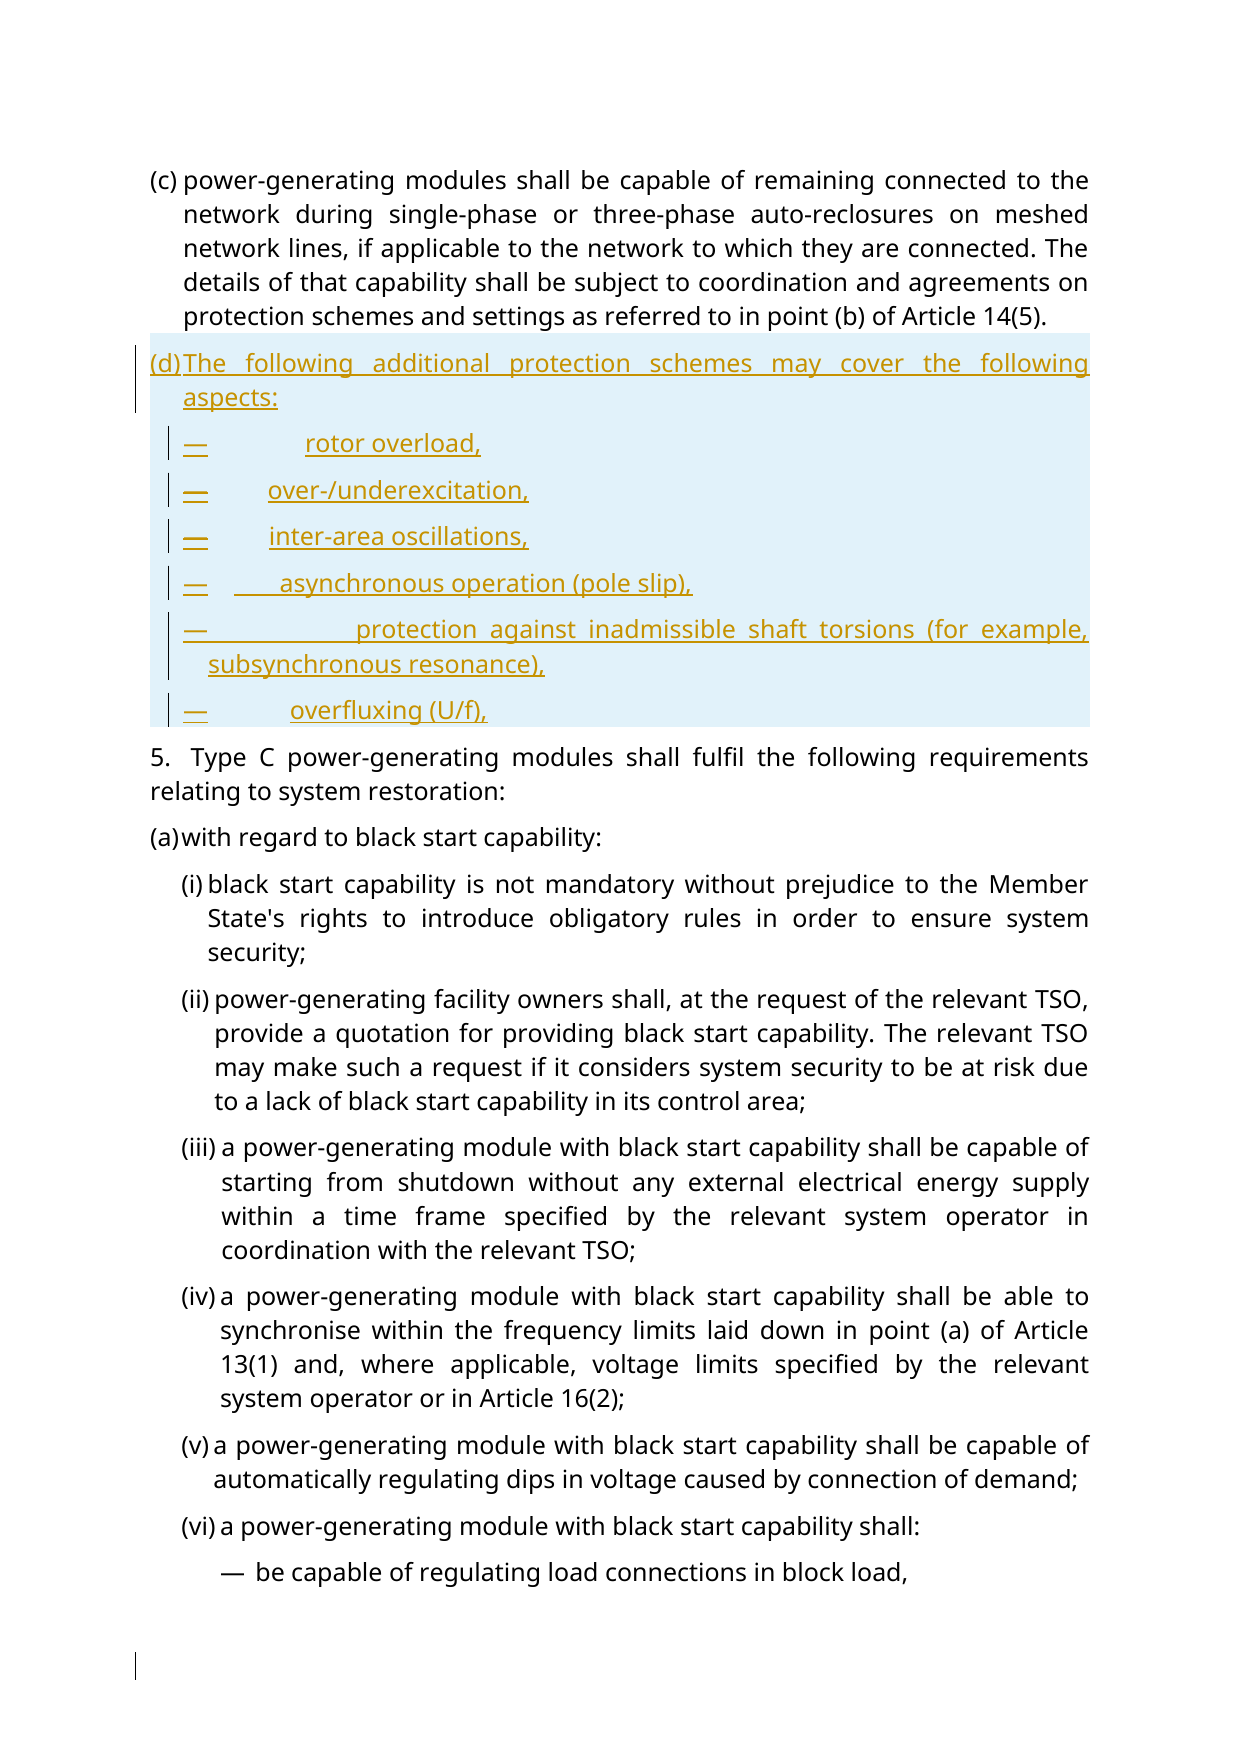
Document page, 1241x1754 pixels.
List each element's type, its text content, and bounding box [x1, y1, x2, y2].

table_header (c) [150, 150, 183, 333]
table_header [181, 808, 1090, 1589]
text 5. Type C power-generating modules shall fulfil the following requirements relating to system restoration: [150, 739, 1090, 808]
table_header (a) [150, 808, 181, 1589]
table_header power-generating modules shall be capable of remaining connected to the network during single-phase or three-phase auto-reclosures on meshed network lines, if applicable to the network to which they are connected. The details of that capability shall be subject to coordination and agreements on protection schemes and settings as referred to in point (b) of Article 14(5). [183, 150, 1090, 333]
